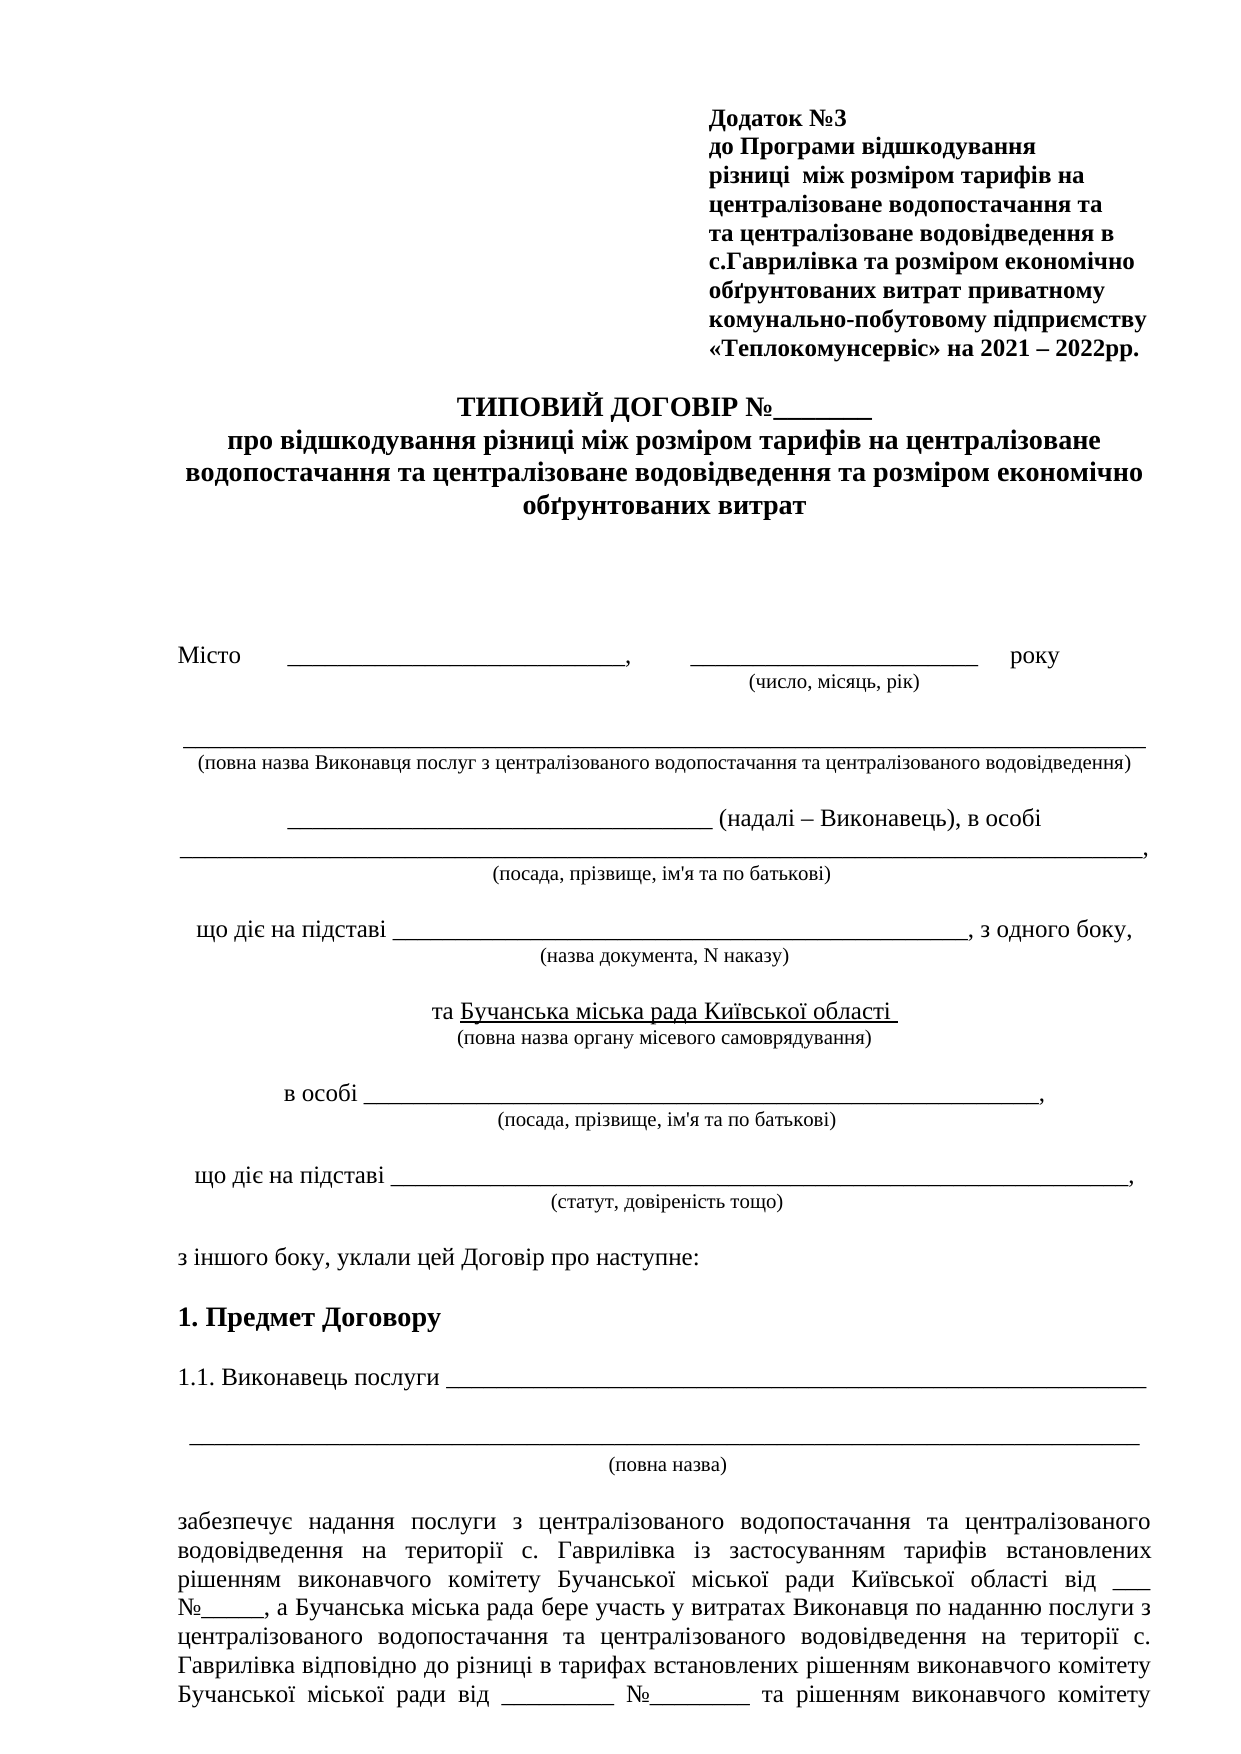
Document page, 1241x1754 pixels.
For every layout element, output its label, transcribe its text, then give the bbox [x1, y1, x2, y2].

list ТИПОВИЙ ДОГОВІР №_______ про відшкодування різниці між розміром тарифів на централізоване водопостачання та централізоване водовідведення та розміром економічно обґрунтованих витрат [177, 391, 1152, 520]
text що діє на підставі ___________________________________________________________, (статут, довіреність тощо) [177, 1160, 1152, 1213]
text централізоване водопостачання та [709, 189, 1152, 218]
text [177, 1506, 1152, 1707]
text що діє на підставі ______________________________________________, з одного боку, (назва документа, N наказу) [177, 914, 1152, 967]
text Додаток №3 [709, 103, 1152, 131]
table_header ___________________________, [276, 611, 669, 693]
table_header року [999, 611, 1082, 693]
text та Бучанська міська рада Київської області (повна назва органу місевого самоврядування) [177, 996, 1152, 1049]
text __________________________________ (надалі – Виконавець), в особі _____________________________________________________________________________, (посада, прізвище, ім'я та по батькові) [177, 803, 1152, 885]
table_header Місто [166, 611, 276, 693]
text _____________________________________________________________________________ (повна назва Виконавця послуг з централізованого водопостачання та централізованого водовідведення) [177, 693, 1152, 774]
text з іншого боку, уклали цей Договір про наступне: [177, 1242, 1152, 1271]
text різниці між розміром тарифів на [709, 160, 1152, 189]
list 1. Предмет Договору [177, 1300, 1152, 1332]
text ____________________________________________________________________________ (повна назва) [177, 1419, 1152, 1477]
text та централізоване водовідведення в с.Гаврилівка та розміром економічно обґрунтованих витрат приватному комунально-побутовому підприємству «Теплокомунсервіс» на 2021 – 2022рр. [709, 218, 1152, 361]
text в особі ______________________________________________________, (посада, прізвище, ім'я та по батькові) [177, 1078, 1152, 1131]
table_header _______________________ (число, місяць, рік) [669, 611, 999, 693]
text 1.1. Виконавець послуги ________________________________________________________ [177, 1362, 1152, 1390]
text до Програми відшкодування [709, 131, 1152, 160]
